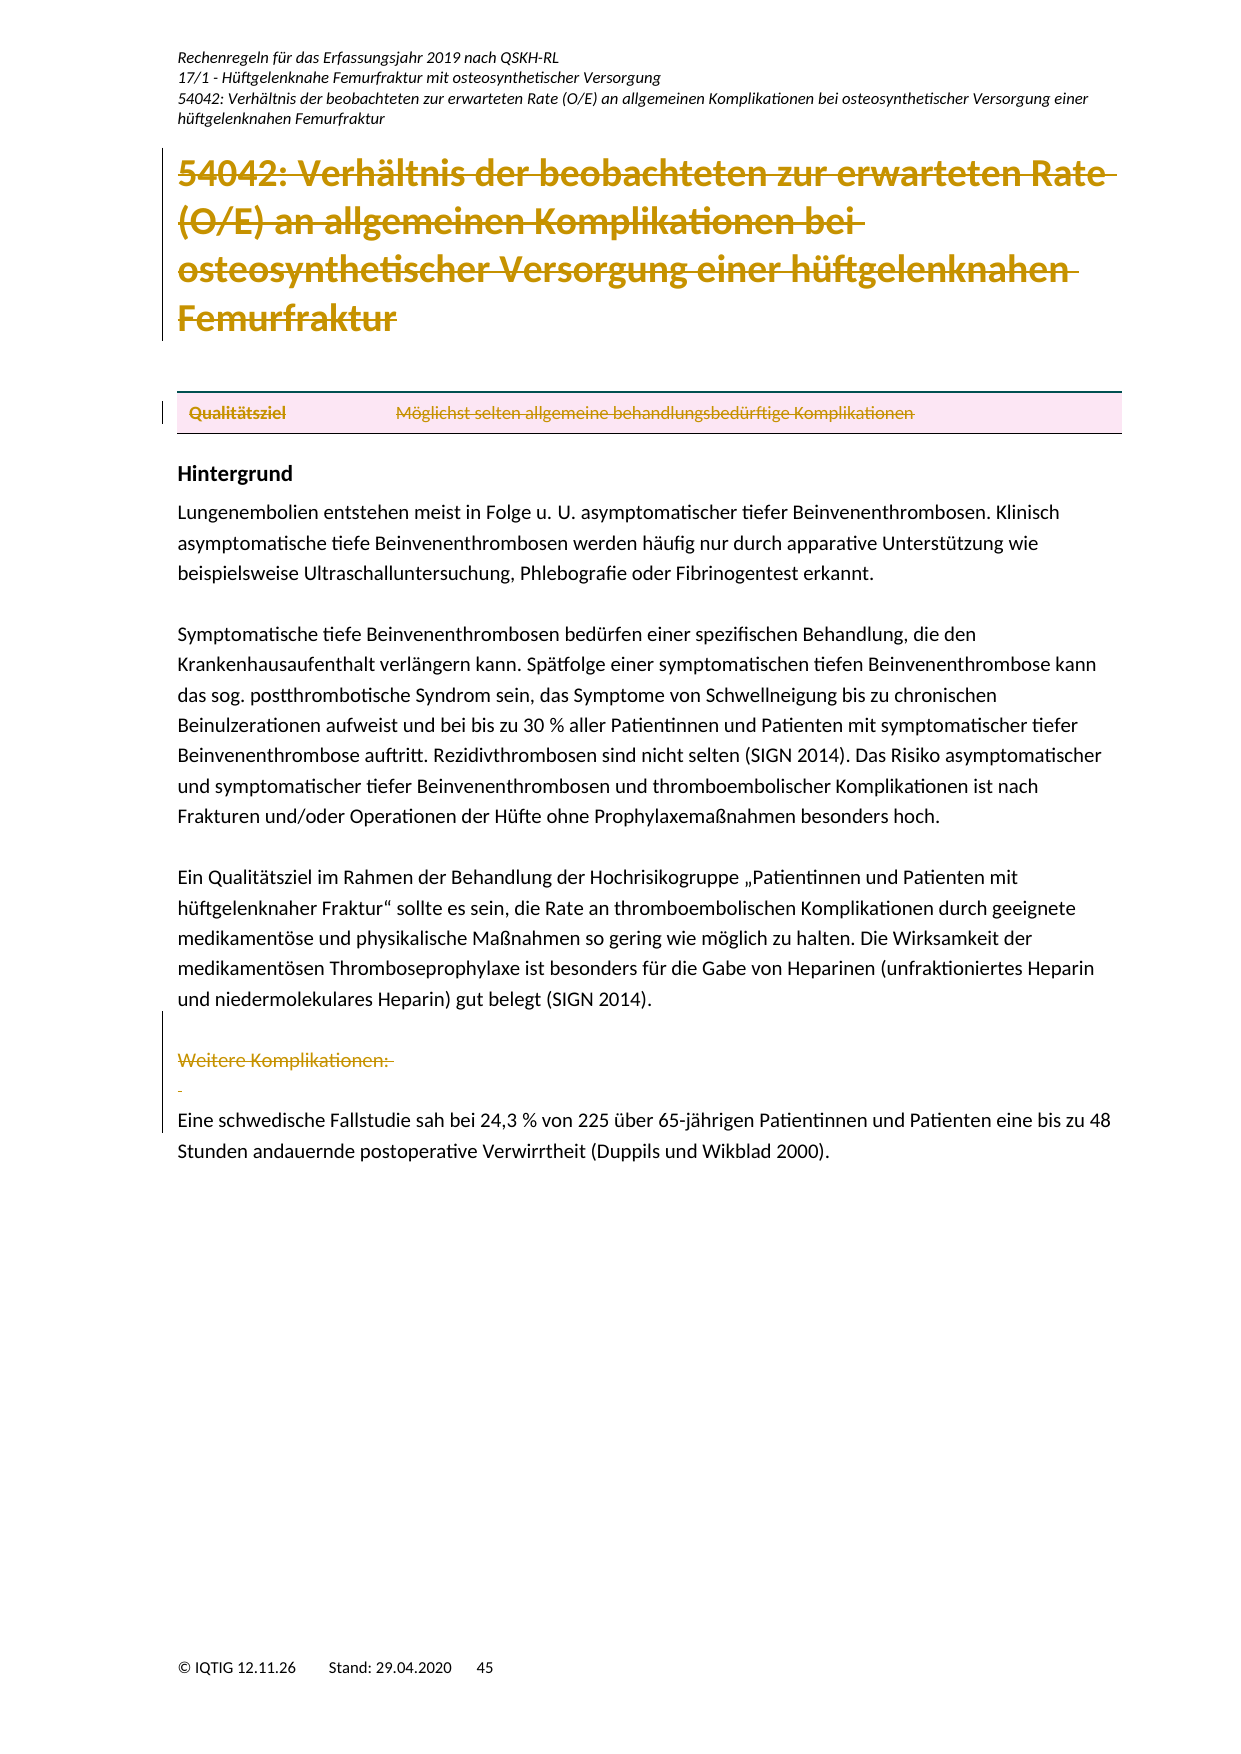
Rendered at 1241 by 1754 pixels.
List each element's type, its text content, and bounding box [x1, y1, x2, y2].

text Hintergrund [177, 459, 1122, 487]
text Lungenembolien entstehen meist in Folge u. U. asymptomatischer tiefer Beinvenenthrombosen. Klinisch asymptomatische tiefe Beinvenenthrombosen werden häufig nur durch apparative Unterstützung wie beispielsweise Ultraschalluntersuchung, Phlebografie oder Fibrinogentest erkannt. Symptomatische tiefe Beinvenenthrombosen bedürfen einer spezifischen Behandlung, die den Krankenhausaufenthalt verlängern kann. Spätfolge einer symptomatischen tiefen Beinvenenthrombose kann das sog. postthrombotische Syndrom sein, das Symptome von Schwellneigung bis zu chronischen Beinulzerationen aufweist und bei bis zu 30 % aller Patientinnen und Patienten mit symptomatischer tiefer Beinvenenthrombose auftritt. Rezidivthrombosen sind nicht selten (SIGN 2014). Das Risiko asymptomatischer und symptomatischer tiefer Beinvenenthrombosen und thromboembolischer Komplikationen ist nach Frakturen und/oder Operationen der Hüfte ohne Prophylaxemaßnahmen besonders hoch. Ein Qualitätsziel im Rahmen der Behandlung der Hochrisikogruppe „Patientinnen und Patienten mit hüftgelenknaher Fraktur“ sollte es sein, die Rate an thromboembolischen Komplikationen durch geeignete medikamentöse und physikalische Maßnahmen so gering wie möglich zu halten. Die Wirksamkeit der medikamentösen Thromboseprophylaxe ist besonders für die Gabe von Heparinen (unfraktioniertes Heparin und niedermolekulares Heparin) gut belegt (SIGN 2014). Eine schwedische Fallstudie sah bei 24,3 % von 225 über 65-jährigen Patientinnen und Patienten eine bis zu 48 Stunden andauernde postoperative Verwirrtheit (Duppils und Wikblad 2000). [177, 499, 1122, 1163]
